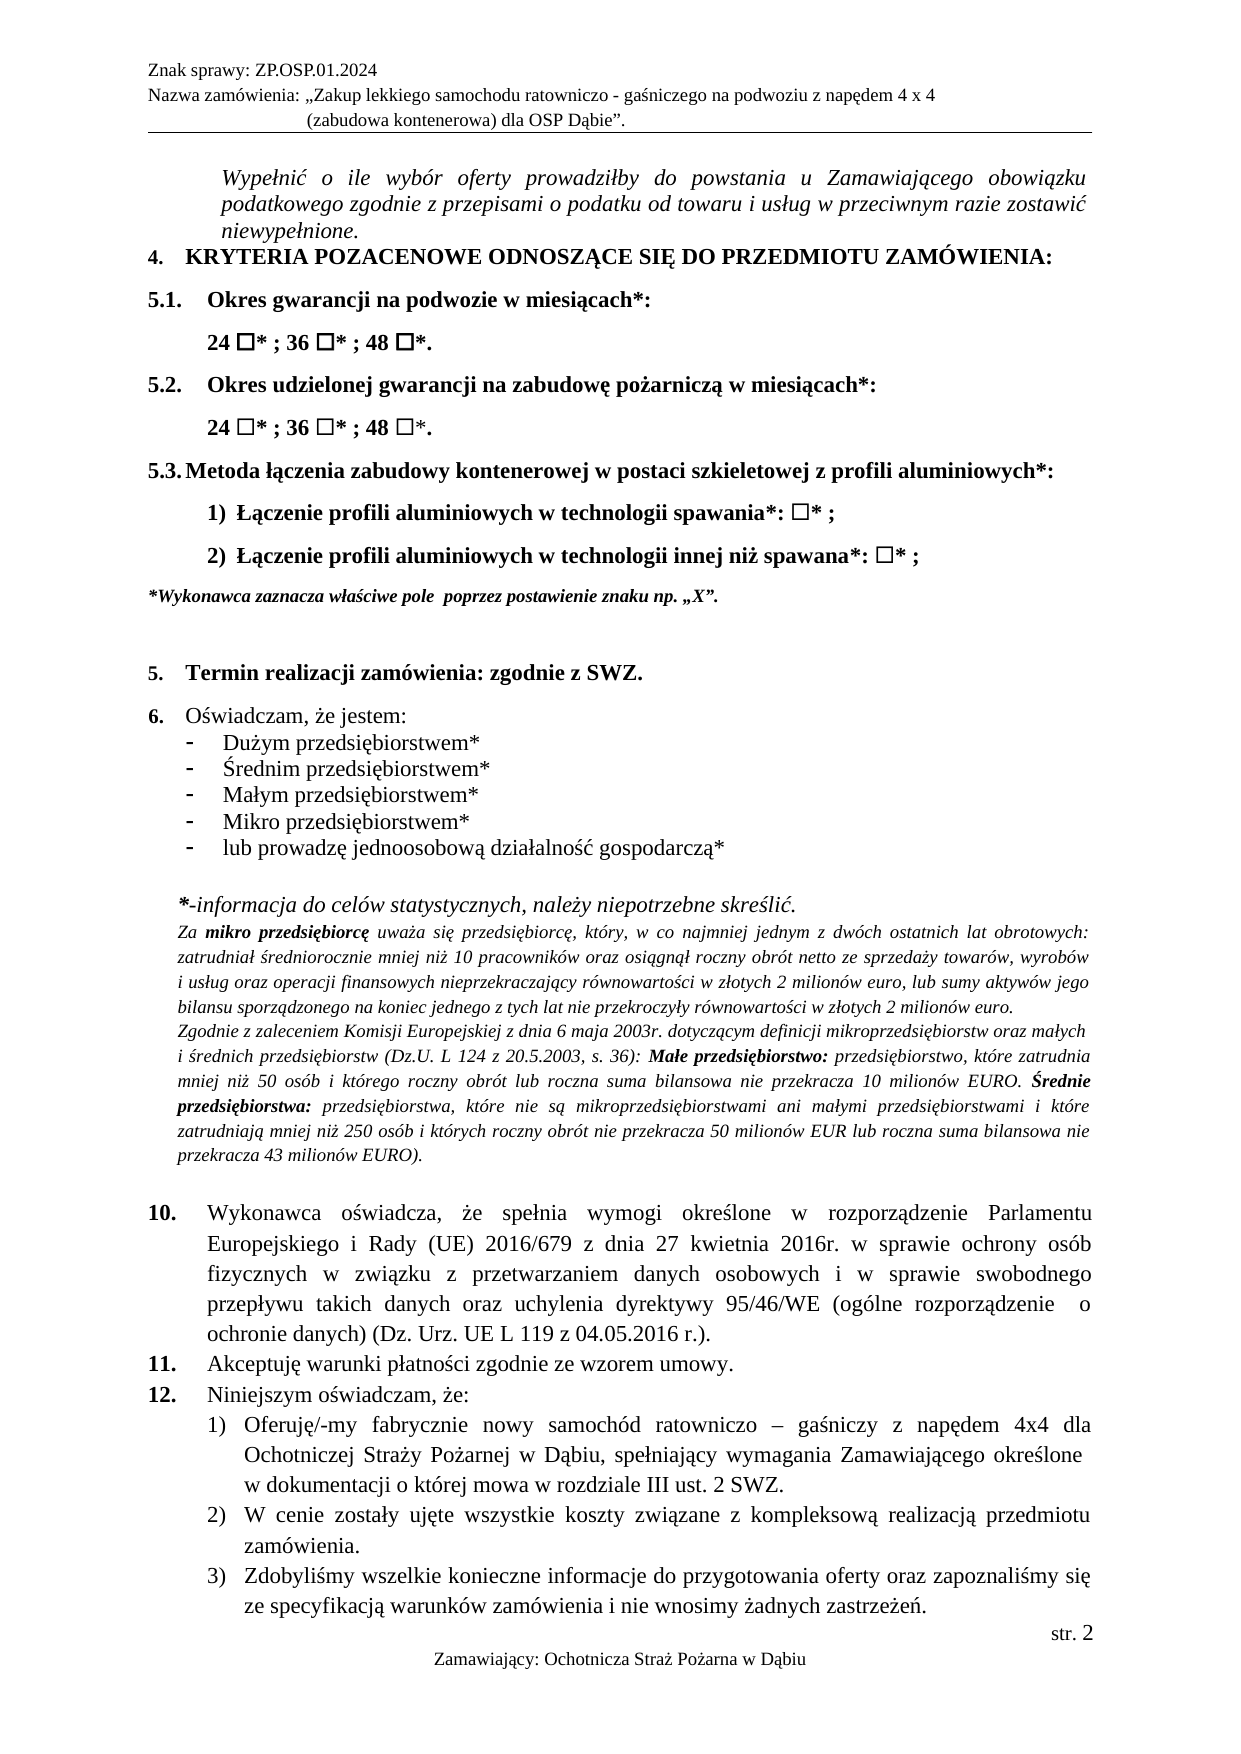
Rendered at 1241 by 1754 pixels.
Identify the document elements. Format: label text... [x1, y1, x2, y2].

list Mikro przedsiębiorstwem* [186, 808, 1092, 834]
list Niniejszym oświadczam, że: [148, 1381, 1092, 1407]
text Wypełnić o ile wybór oferty prowadziłby do powstania u Zamawiającego obowiązku podatkowego zgodnie z przepisami o podatku od towaru i usług w przeciwnym razie zostawić niewypełnione. [148, 164, 1089, 243]
list Okres gwarancji na podwozie w miesiącach*: [148, 286, 1092, 312]
list 24 * ; 36 * ; 48 *. [207, 329, 1092, 355]
list Metoda łączenia zabudowy kontenerowej w postaci szkieletowej z profili aluminiowych*: [148, 457, 1092, 483]
list Okres udzielonej gwarancji na zabudowę pożarniczą w miesiącach*: [148, 371, 1092, 398]
list Łączenie profili aluminiowych w technologii spawania*: * ; [207, 499, 1092, 526]
list Akceptuję warunki płatności zgodnie ze wzorem umowy. [148, 1350, 1092, 1377]
list Oferuję/-my fabrycznie nowy samochód ratowniczo – gaśniczy z napędem 4x4 dla Ochotniczej Straży Pożarnej w Dąbiu, spełniający wymagania Zamawiającego określone w dokumentacji o której mowa w rozdziale III ust. 2 SWZ. [207, 1411, 1092, 1498]
list W cenie zostały ujęte wszystkie koszty związane z kompleksową realizacją przedmiotu zamówienia. [207, 1501, 1092, 1558]
list Dużym przedsiębiorstwem* [186, 728, 1092, 755]
list Średnim przedsiębiorstwem* [186, 755, 1092, 781]
list Zdobyliśmy wszelkie konieczne informacje do przygotowania oferty oraz zapoznaliśmy się ze specyfikacją warunków zamówienia i nie wnosimy żadnych zastrzeżeń. [207, 1562, 1092, 1618]
list Oświadczam, że jestem: [148, 702, 1092, 728]
list lub prowadzę jednoosobową działalność gospodarczą* [186, 834, 1092, 861]
list Łączenie profili aluminiowych w technologii innej niż spawana*: * ; [207, 542, 1092, 568]
list Termin realizacji zamówienia: zgodnie z SWZ. [148, 659, 1092, 686]
list KRYTERIA POZACENOWE ODNOSZĄCE SIĘ DO PRZEDMIOTU ZAMÓWIENIA: [148, 243, 1092, 269]
list Małym przedsiębiorstwem* [186, 781, 1092, 808]
text Za mikro przedsiębiorcę uważa się przedsiębiorcę, który, w co najmniej jednym z dwóch ostatnich lat obrotowych: zatrudniał średniorocznie mniej niż 10 pracowników oraz osiągnął roczny obrót netto ze sprzedaży towarów, wyrobów i usług oraz operacji finansowych nieprzekraczający równowartości w złotych 2 milionów euro, lub sumy aktywów jego bilansu sporządzonego na koniec jednego z tych lat nie przekroczyły równowartości w złotych 2 milionów euro. [177, 921, 1092, 1017]
text *-informacja do celów statystycznych, należy niepotrzebne skreślić. [177, 891, 1092, 917]
list Wykonawca oświadcza, że spełnia wymogi określone w rozporządzenie Parlamentu Europejskiego i Rady (UE) 2016/679 z dnia 27 kwietnia 2016r. w sprawie ochrony osób fizycznych w związku z przetwarzaniem danych osobowych i w sprawie swobodnego przepływu takich danych oraz uchylenia dyrektywy 95/46/WE (ogólne rozporządzenie o ochronie danych) (Dz. Urz. UE L 119 z 04.05.2016 r.). [148, 1199, 1092, 1347]
list 24 * ; 36 * ; 48 *. [207, 414, 1092, 440]
text *Wykonawca zaznacza właściwe pole poprzez postawienie znaku np. „X”. [148, 585, 1092, 606]
text Zgodnie z zaleceniem Komisji Europejskiej z dnia 6 maja 2003r. dotyczącym definicji mikroprzedsiębiorstw oraz małych i średnich przedsiębiorstw (Dz.U. L 124 z 20.5.2003, s. 36): Małe przedsiębiorstwo: przedsiębiorstwo, które zatrudnia mniej niż 50 osób i którego roczny obrót lub roczna suma bilansowa nie przekracza 10 milionów EURO. Średnie przedsiębiorstwa: przedsiębiorstwa, które nie są mikroprzedsiębiorstwami ani małymi przedsiębiorstwami i które zatrudniają mniej niż 250 osób i których roczny obrót nie przekracza 50 milionów EUR lub roczna suma bilansowa nie przekracza 43 milionów EURO). [177, 1020, 1092, 1166]
